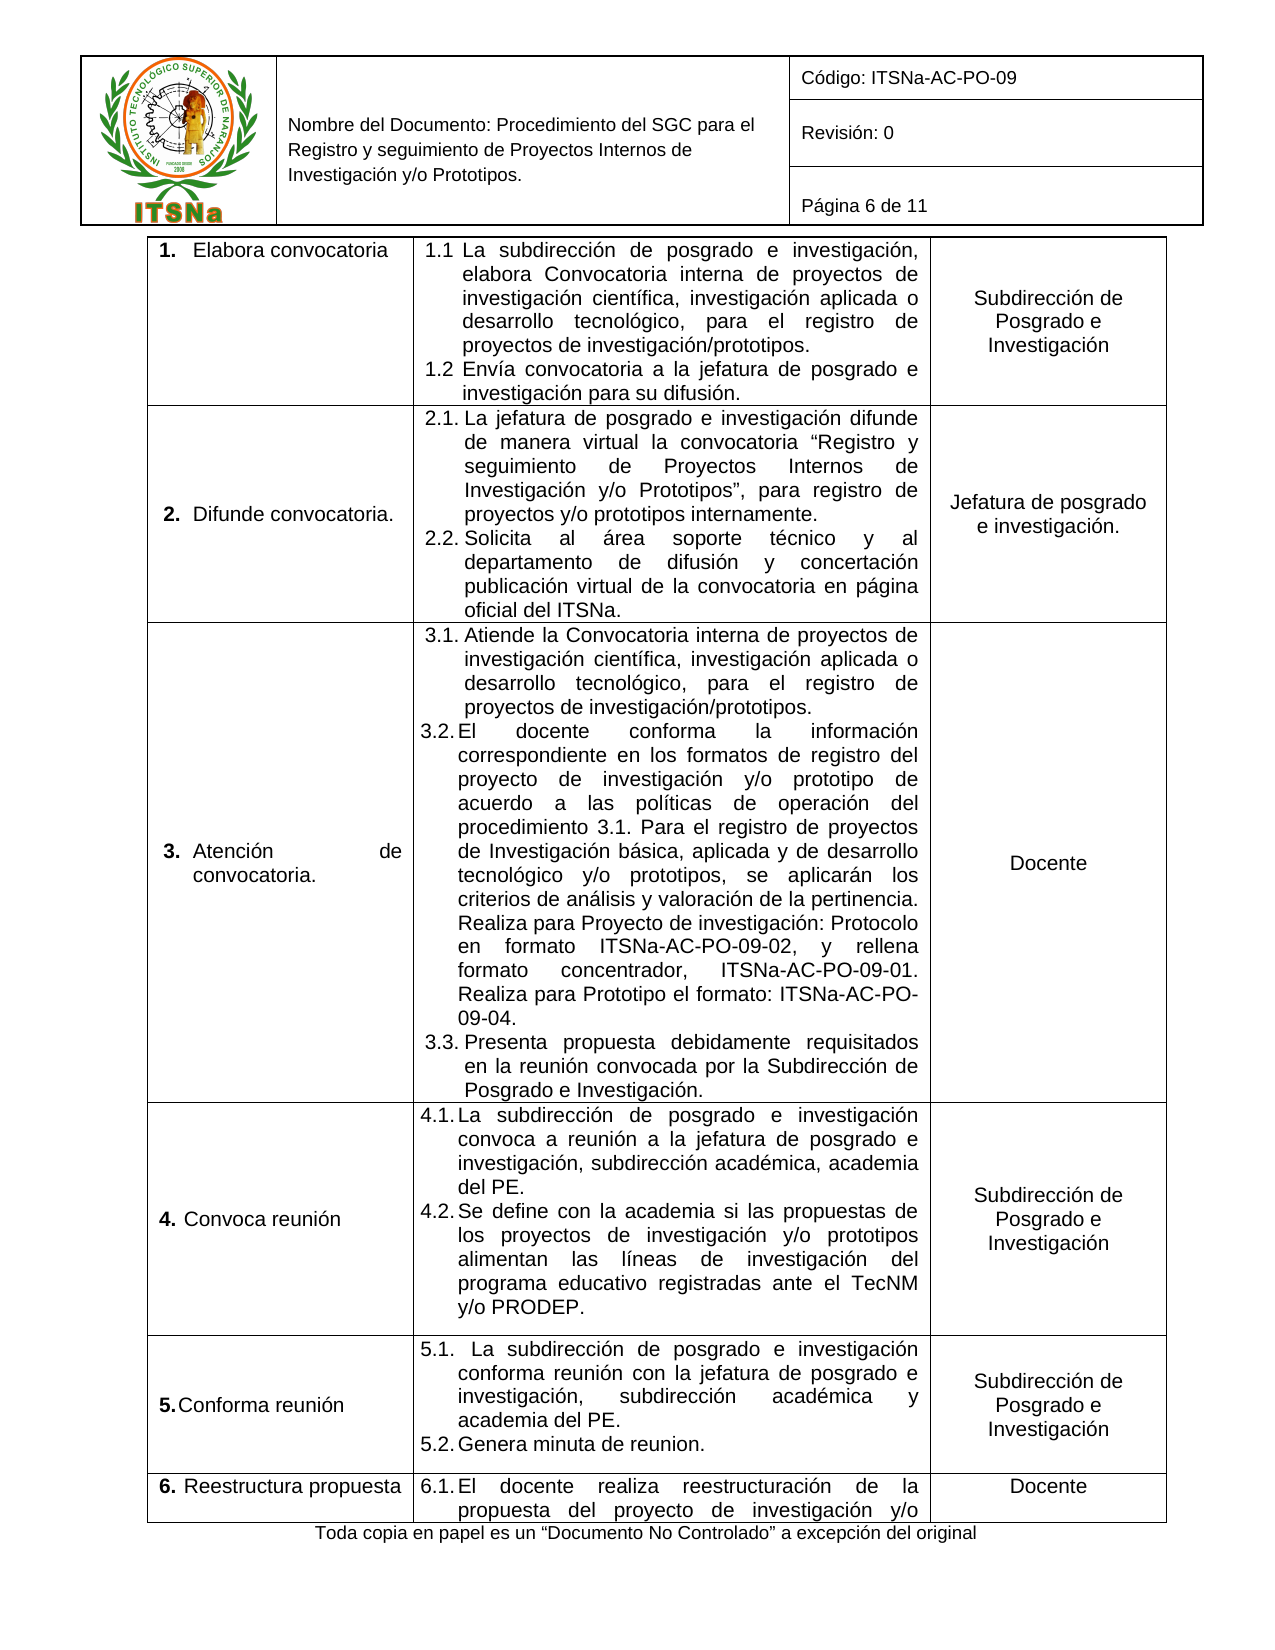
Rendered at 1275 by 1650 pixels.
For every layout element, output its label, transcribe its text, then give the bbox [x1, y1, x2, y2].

table_cell Convoca reunión [148, 1103, 413, 1335]
table_cell Docente [931, 1474, 1166, 1522]
table_cell Conforma reunión [148, 1336, 413, 1473]
table_cell Jefatura de posgrado e investigación. [931, 406, 1166, 622]
picture [99, 57, 258, 223]
table_cell Difunde convocatoria. [148, 406, 413, 622]
table_cell Atención de convocatoria. [148, 623, 413, 1102]
table_cell La subdirección de posgrado e investigación, elabora Convocatoria interna de proyectos de investigación científica, investigación aplicada o desarrollo tecnológico, para el registro de proyectos de investigación/prototipos. Envía convocatoria a la jefatura de posgrado e investigación para su difusión. [414, 238, 930, 405]
table_cell La subdirección de posgrado e investigación convoca a reunión a la jefatura de posgrado e investigación, subdirección académica, academia del PE. Se define con la academia si las propuestas de los proyectos de investigación y/o prototipos alimentan las líneas de investigación del programa educativo registradas ante el TecNM y/o PRODEP. [414, 1103, 930, 1335]
table_cell Docente [931, 623, 1166, 1102]
table_cell Subdirección de Posgrado e Investigación [931, 1336, 1166, 1473]
table_cell Atiende la Convocatoria interna de proyectos de investigación científica, investigación aplicada o desarrollo tecnológico, para el registro de proyectos de investigación/prototipos. El docente conforma la información correspondiente en los formatos de registro del proyecto de investigación y/o prototipo de acuerdo a las políticas de operación del procedimiento 3.1. Para el registro de proyectos de Investigación básica, aplicada y de desarrollo tecnológico y/o prototipos, se aplicarán los criterios de análisis y valoración de la pertinencia. Realiza para Proyecto de investigación: Protocolo en formato ITSNa-AC-PO-09-02, y rellena formato concentrador, ITSNa-AC-PO-09-01. Realiza para Prototipo el formato: ITSNa-AC-PO-09-04. Presenta propuesta debidamente requisitados en la reunión convocada por la Subdirección de Posgrado e Investigación. [414, 623, 930, 1102]
table_cell La subdirección de posgrado e investigación conforma reunión con la jefatura de posgrado e investigación, subdirección académica y academia del PE. Genera minuta de reunion. [414, 1336, 930, 1473]
table_cell Subdirección de Posgrado e Investigación [931, 238, 1166, 405]
table_cell Elabora convocatoria [148, 238, 413, 405]
table_cell Subdirección de Posgrado e Investigación [931, 1103, 1166, 1335]
table_cell Reestructura propuesta [148, 1474, 413, 1522]
table_cell La jefatura de posgrado e investigación difunde de manera virtual la convocatoria “Registro y seguimiento de Proyectos Internos de Investigación y/o Prototipos”, para registro de proyectos y/o prototipos internamente. Solicita al área soporte técnico y al departamento de difusión y concertación publicación virtual de la convocatoria en página oficial del ITSNa. [414, 406, 930, 622]
